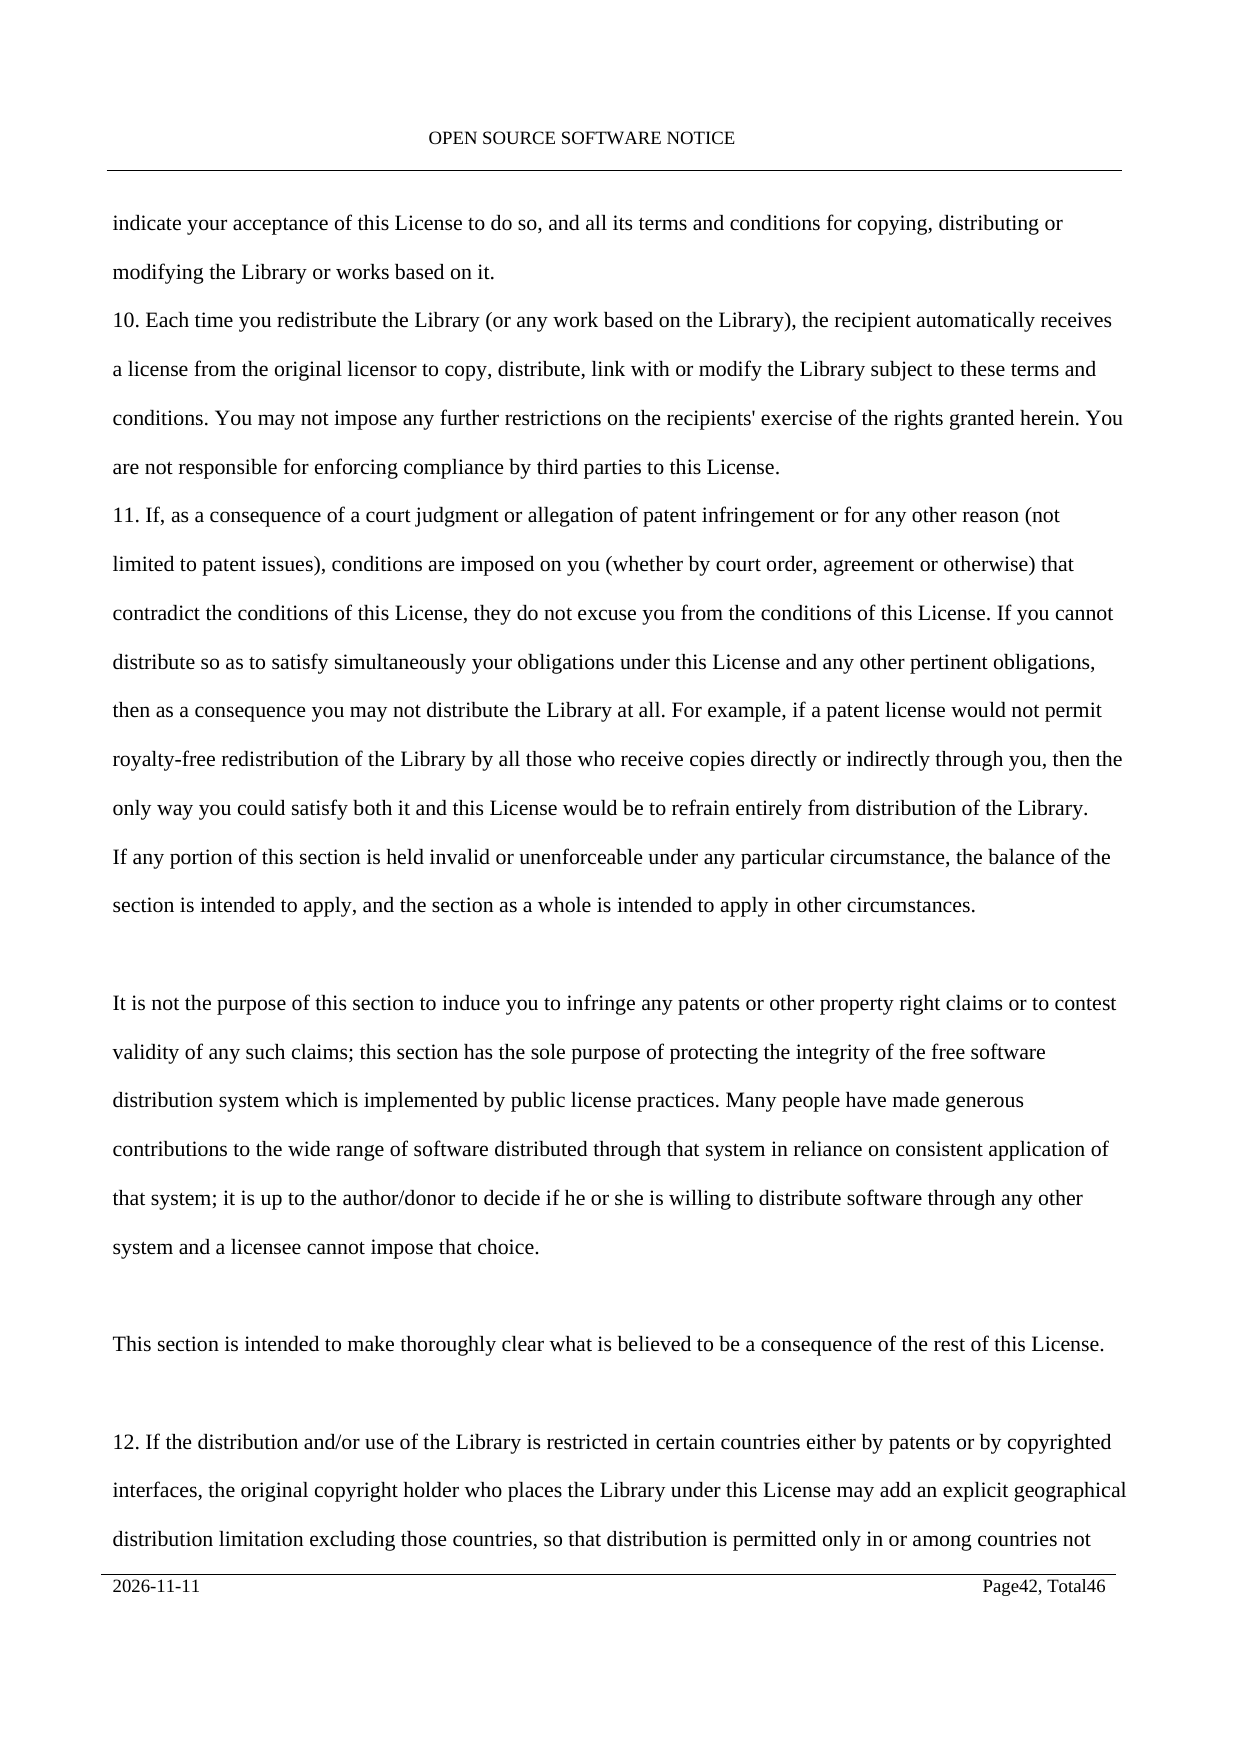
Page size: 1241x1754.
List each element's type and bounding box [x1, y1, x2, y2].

text [112, 206, 1128, 1555]
